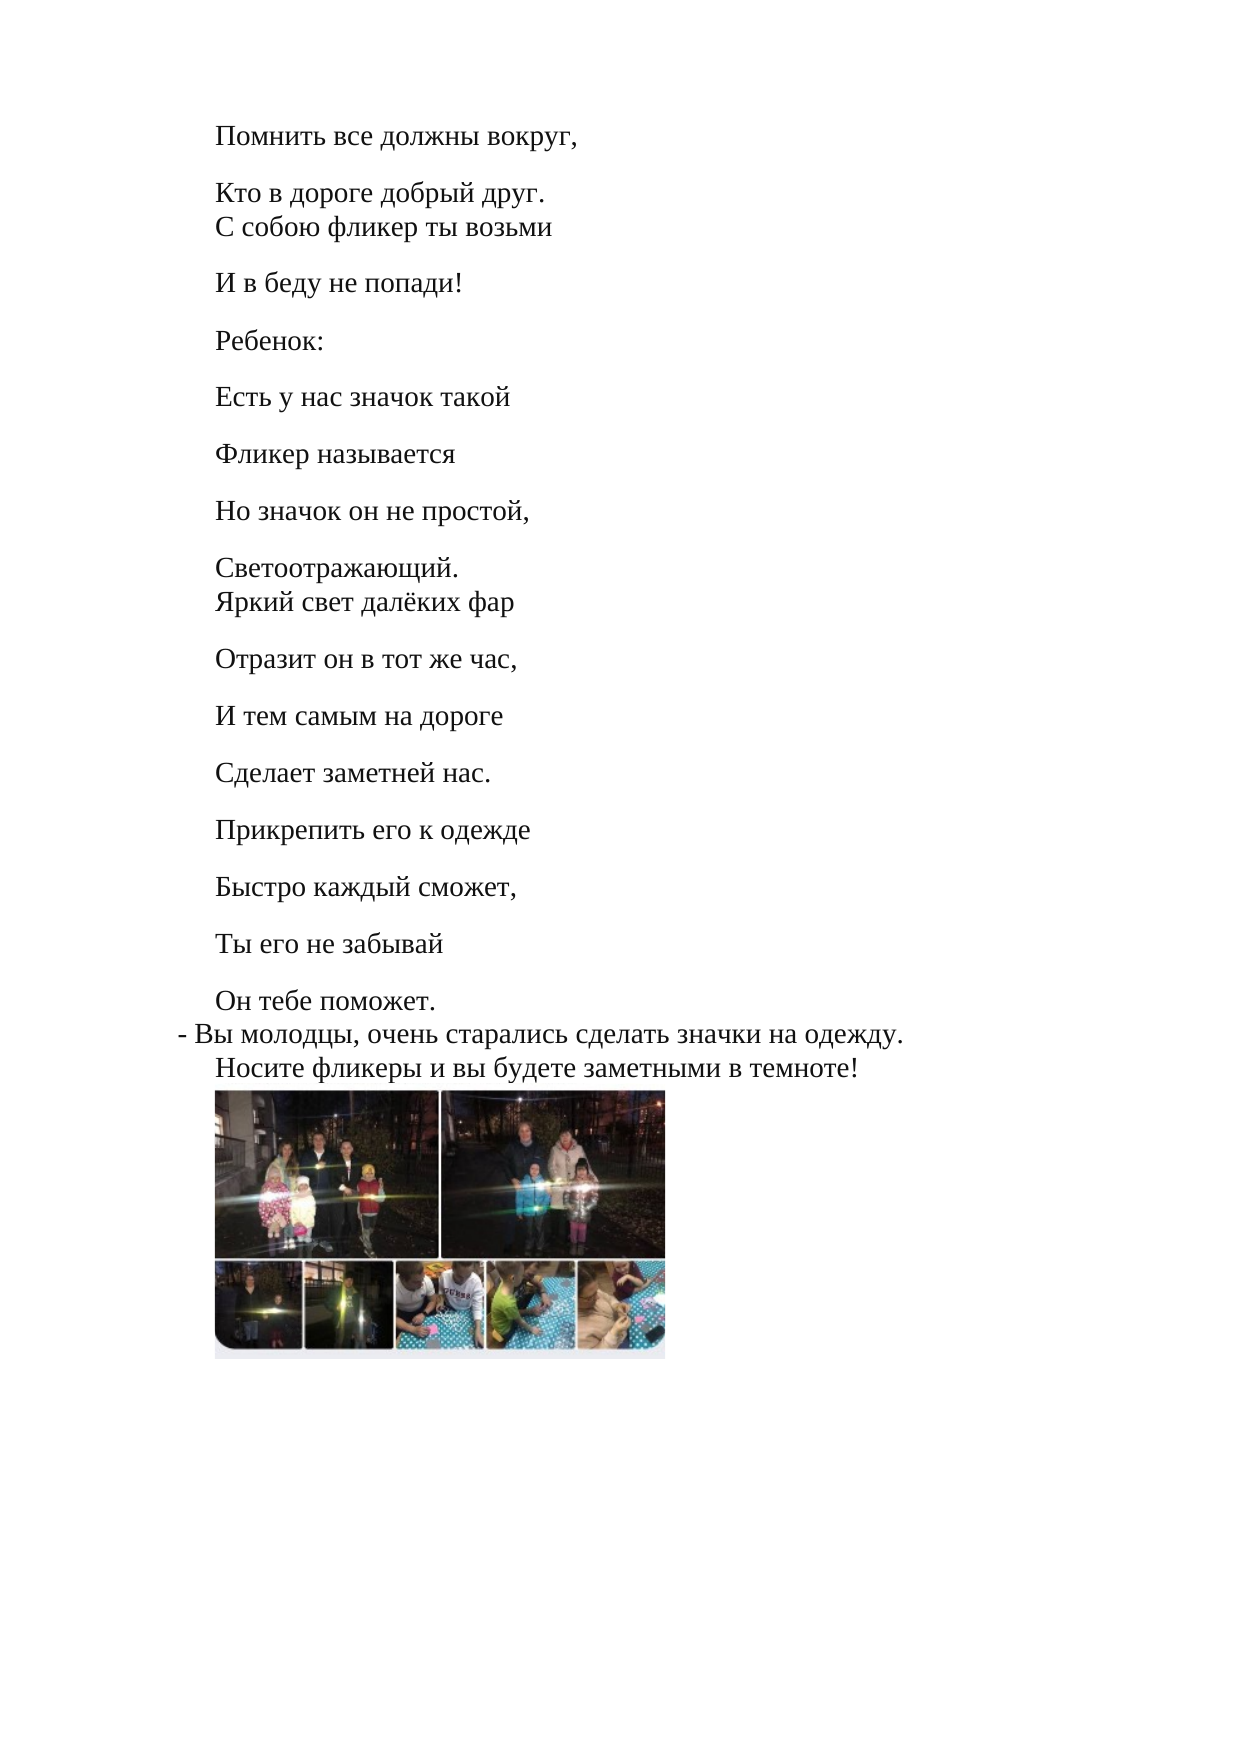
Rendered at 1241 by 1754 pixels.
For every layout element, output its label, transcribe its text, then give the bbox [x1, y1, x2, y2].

text Быстро каждый сможет, [177, 869, 1152, 902]
text Есть у нас значок такой [177, 379, 1152, 413]
text Но значок он не простой, [177, 493, 1152, 527]
text Отразит он в тот же час, [177, 641, 1152, 674]
text Он тебе поможет. [177, 983, 1152, 1016]
text Светоотражающий. [177, 551, 1152, 584]
text Носите фликеры и вы будете заметными в темноте! [177, 1050, 1152, 1083]
text Ребенок: [177, 323, 1152, 356]
text Сделает заметней нас. [177, 755, 1152, 788]
text Яркий свет далёких фар [177, 584, 1152, 618]
text Фликер называется [177, 437, 1152, 470]
text С собою фликер ты возьми [177, 209, 1152, 242]
text Ты его не забывай [177, 926, 1152, 959]
picture [214, 1083, 666, 1359]
text Кто в дороге добрый друг. [177, 175, 1152, 209]
text Прикрепить его к одежде [177, 812, 1152, 846]
text - Вы молодцы, очень старались сделать значки на одежду. [177, 1016, 1152, 1050]
text И тем самым на дороге [177, 698, 1152, 732]
text Помнить все должны вокруг, [177, 118, 1152, 152]
text И в беду не попади! [177, 266, 1152, 299]
